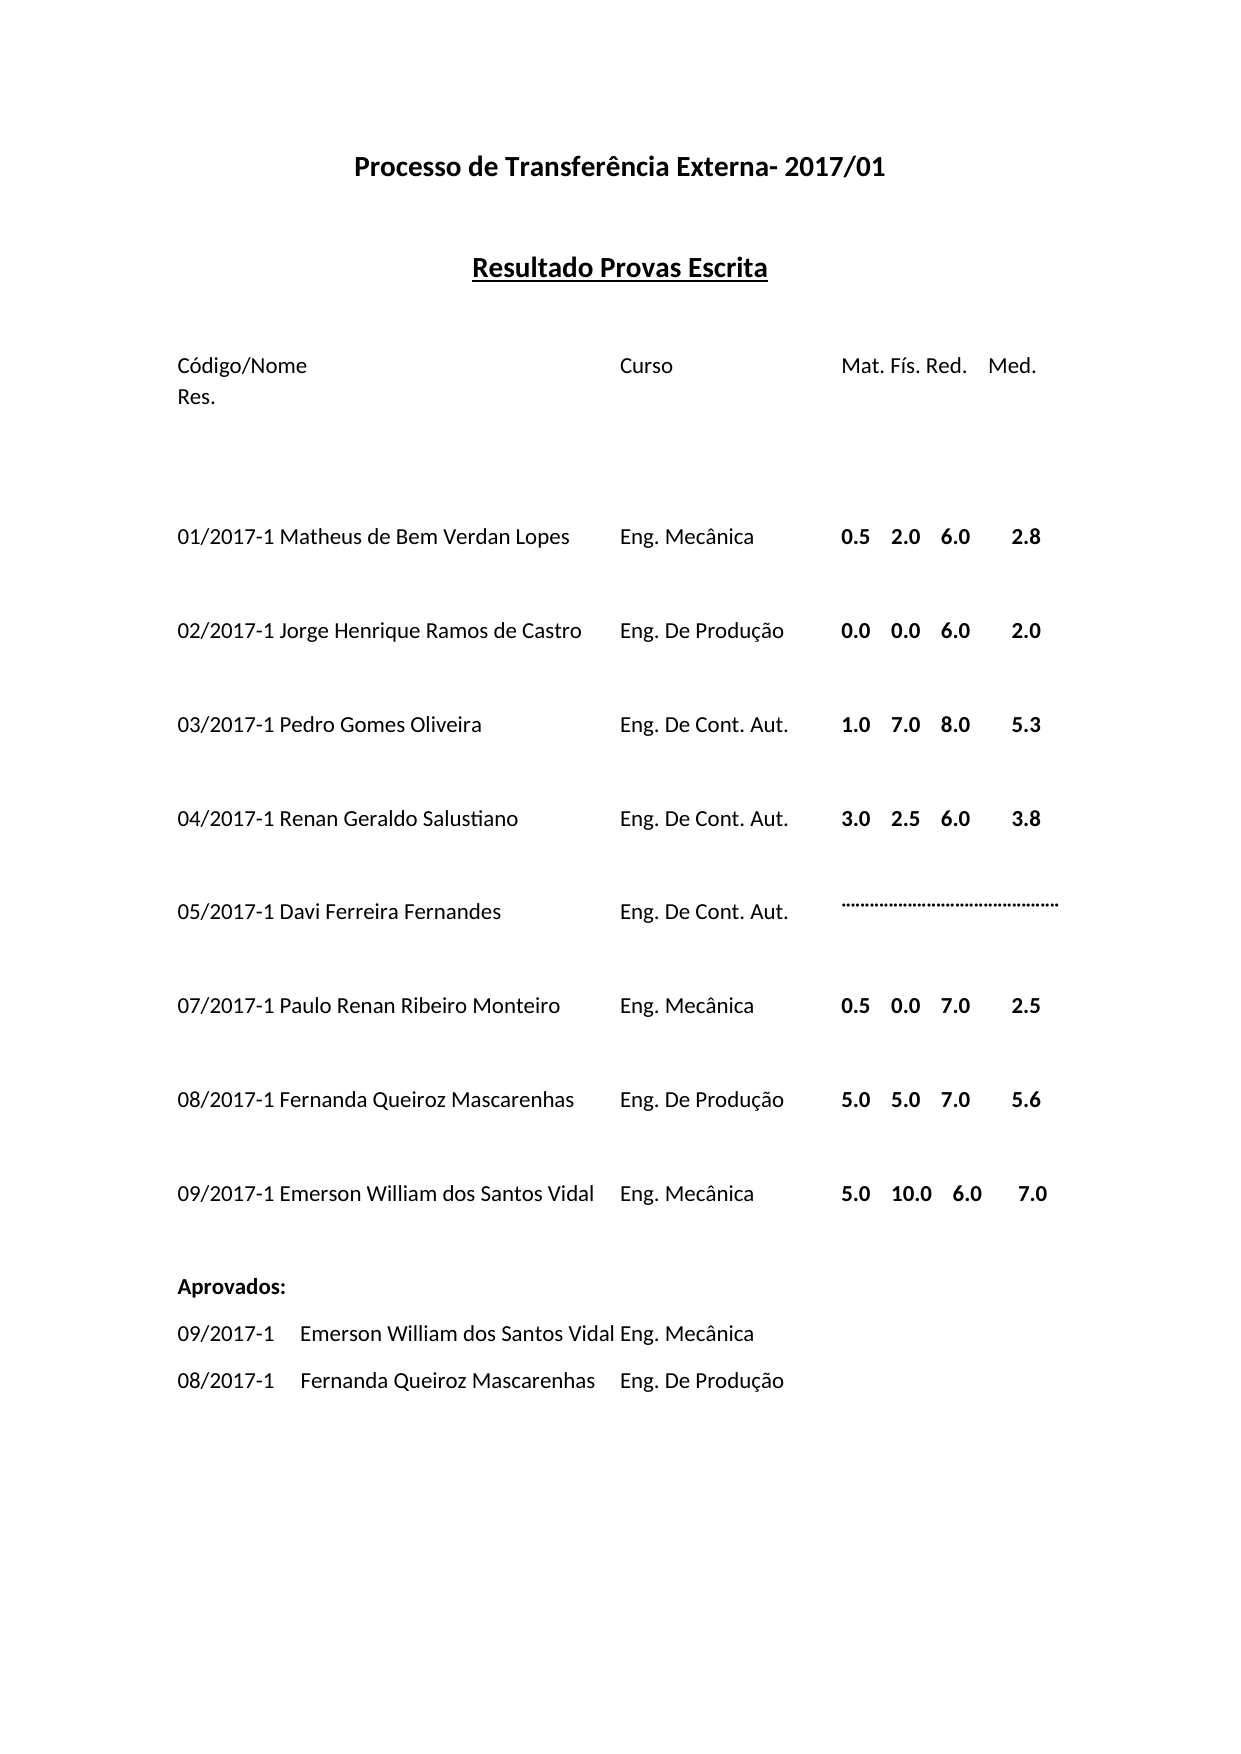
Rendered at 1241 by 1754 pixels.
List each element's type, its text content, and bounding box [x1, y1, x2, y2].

text Processo de Transferência Externa- 2017/01 [177, 148, 1063, 183]
text Aprovados: [177, 1272, 1063, 1300]
text Resultado Provas Escrita [177, 249, 1063, 285]
text 01/2017-1 Matheus de Bem Verdan Lopes Eng. Mecânica 0.5 2.0 6.0 2.8 [177, 522, 1063, 550]
text 03/2017-1 Pedro Gomes Oliveira Eng. De Cont. Aut. 1.0 7.0 8.0 5.3 [177, 710, 1063, 738]
text 08/2017-1 Fernanda Queiroz Mascarenhas Eng. De Produção [177, 1366, 1063, 1394]
text 08/2017-1 Fernanda Queiroz Mascarenhas Eng. De Produção 5.0 5.0 7.0 5.6 [177, 1085, 1063, 1113]
text Código/Nome Curso Mat. Fís. Red. Med. Res. [177, 352, 1063, 410]
text 04/2017-1 Renan Geraldo Salustiano Eng. De Cont. Aut. 3.0 2.5 6.0 3.8 [177, 804, 1063, 832]
text 09/2017-1 Emerson William dos Santos Vidal Eng. Mecânica [177, 1319, 1063, 1347]
text 07/2017-1 Paulo Renan Ribeiro Monteiro Eng. Mecânica 0.5 0.0 7.0 2.5 [177, 991, 1063, 1019]
text 02/2017-1 Jorge Henrique Ramos de Castro Eng. De Produção 0.0 0.0 6.0 2.0 [177, 616, 1063, 644]
text 09/2017-1 Emerson William dos Santos Vidal Eng. Mecânica 5.0 10.0 6.0 7.0 [177, 1179, 1063, 1207]
text 05/2017-1 Davi Ferreira Fernandes Eng. De Cont. Aut. ¨¨¨¨¨¨¨¨¨¨¨¨¨¨¨¨¨¨¨¨¨¨¨ [177, 897, 1063, 925]
